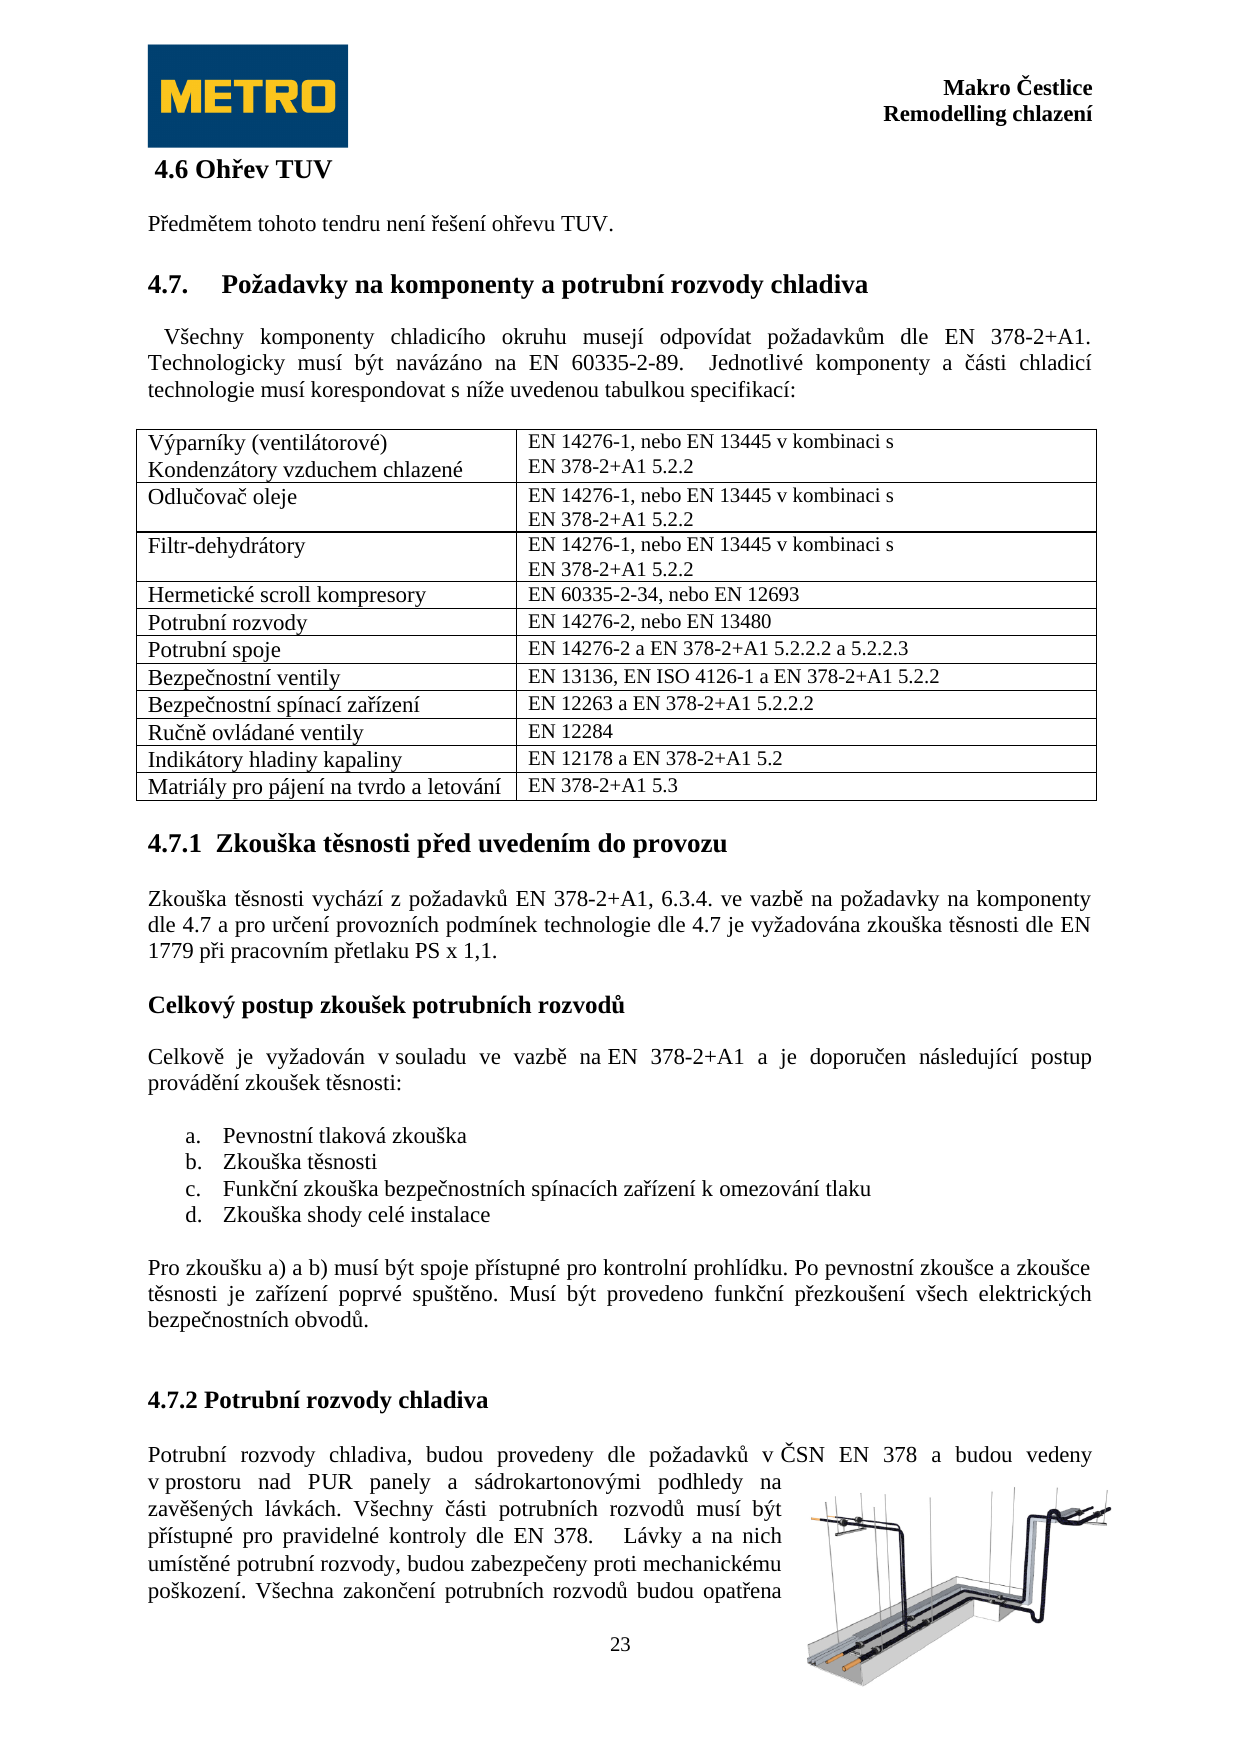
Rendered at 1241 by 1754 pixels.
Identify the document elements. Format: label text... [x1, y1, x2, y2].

list Zkouška shody celé instalace [185, 1201, 1093, 1227]
table_header EN 14276-1, nebo EN 13445 v kombinaci s EN 378-2+A1 5.2.2 [517, 430, 1096, 482]
table_header Výparníky (ventilátorové) Kondenzátory vzduchem chlazené [137, 430, 516, 482]
text Celkový postup zkoušek potrubních rozvodů [148, 990, 1093, 1019]
list Funkční zkouška bezpečnostních spínacích zařízení k omezování tlaku [185, 1174, 1093, 1201]
subtitle 4.7. Požadavky na komponenty a potrubní rozvody chladiva [148, 268, 1093, 299]
text 4.6 Ohřev TUV [148, 153, 1093, 184]
table_cell EN 14276-1, nebo EN 13445 v kombinaci s EN 378-2+A1 5.2.2 [517, 483, 1096, 531]
picture [147, 44, 349, 148]
text Předmětem tohoto tendru není řešení ohřevu TUV. [148, 210, 1093, 237]
table_cell Bezpečnostní ventily [137, 664, 516, 690]
table_cell Filtr-dehydrátory [137, 533, 516, 581]
table_cell EN 14276-1, nebo EN 13445 v kombinaci s EN 378-2+A1 5.2.2 [517, 533, 1096, 581]
text Všechny komponenty chladicího okruhu musejí odpovídat požadavkům dle EN 378-2+A1. Technologicky musí být navázáno na EN 60335-2-89. Jednotlivé komponenty a části chladicí technologie musí korespondovat s níže uvedenou tabulkou specifikací: [148, 323, 1093, 402]
table_cell EN 378-2+A1 5.3 [517, 773, 1096, 800]
table_cell EN 12178 a EN 378-2+A1 5.2 [517, 746, 1096, 772]
table_cell Indikátory hladiny kapaliny [137, 746, 516, 772]
table_cell EN 14276-2, nebo EN 13480 [517, 609, 1096, 635]
picture [799, 1480, 1113, 1690]
table_cell EN 14276-2 a EN 378-2+A1 5.2.2.2 a 5.2.2.3 [517, 636, 1096, 663]
text Celkově je vyžadován v souladu ve vazbě na EN 378-2+A1 a je doporučen následující postup provádění zkoušek těsnosti: [148, 1043, 1093, 1096]
text 4.7.2 Potrubní rozvody chladiva [148, 1385, 1093, 1414]
table_cell EN 12284 [517, 719, 1096, 745]
table_cell EN 13136, EN ISO 4126-1 a EN 378-2+A1 5.2.2 [517, 664, 1096, 690]
table_cell EN 60335-2-34, nebo EN 12693 [517, 582, 1096, 608]
table_cell Potrubní spoje [137, 636, 516, 663]
text 4.7.1 Zkouška těsnosti před uvedením do provozu [148, 827, 1093, 858]
table_cell Matriály pro pájení na tvrdo a letování [137, 773, 516, 800]
table_cell Bezpečnostní spínací zařízení [137, 691, 516, 717]
table_cell Odlučovač oleje [137, 483, 516, 531]
text Zkouška těsnosti vychází z požadavků EN 378-2+A1, 6.3.4. ve vazbě na požadavky na komponenty dle 4.7 a pro určení provozních podmínek technologie dle 4.7 je vyžadována zkouška těsnosti dle EN 1779 při pracovním přetlaku PS x 1,1. [148, 884, 1093, 964]
text Pro zkoušku a) a b) musí být spoje přístupné pro kontrolní prohlídku. Po pevnostní zkoušce a zkoušce těsnosti je zařízení poprvé spuštěno. Musí být provedeno funkční přezkoušení všech elektrických bezpečnostních obvodů. [148, 1254, 1093, 1333]
table_cell EN 12263 a EN 378-2+A1 5.2.2.2 [517, 691, 1096, 717]
table_cell Ručně ovládané ventily [137, 719, 516, 745]
list Zkouška těsnosti [185, 1148, 1093, 1174]
table_cell Hermetické scroll kompresory [137, 582, 516, 608]
table_cell Potrubní rozvody [137, 609, 516, 635]
list Pevnostní tlaková zkouška [185, 1122, 1093, 1148]
